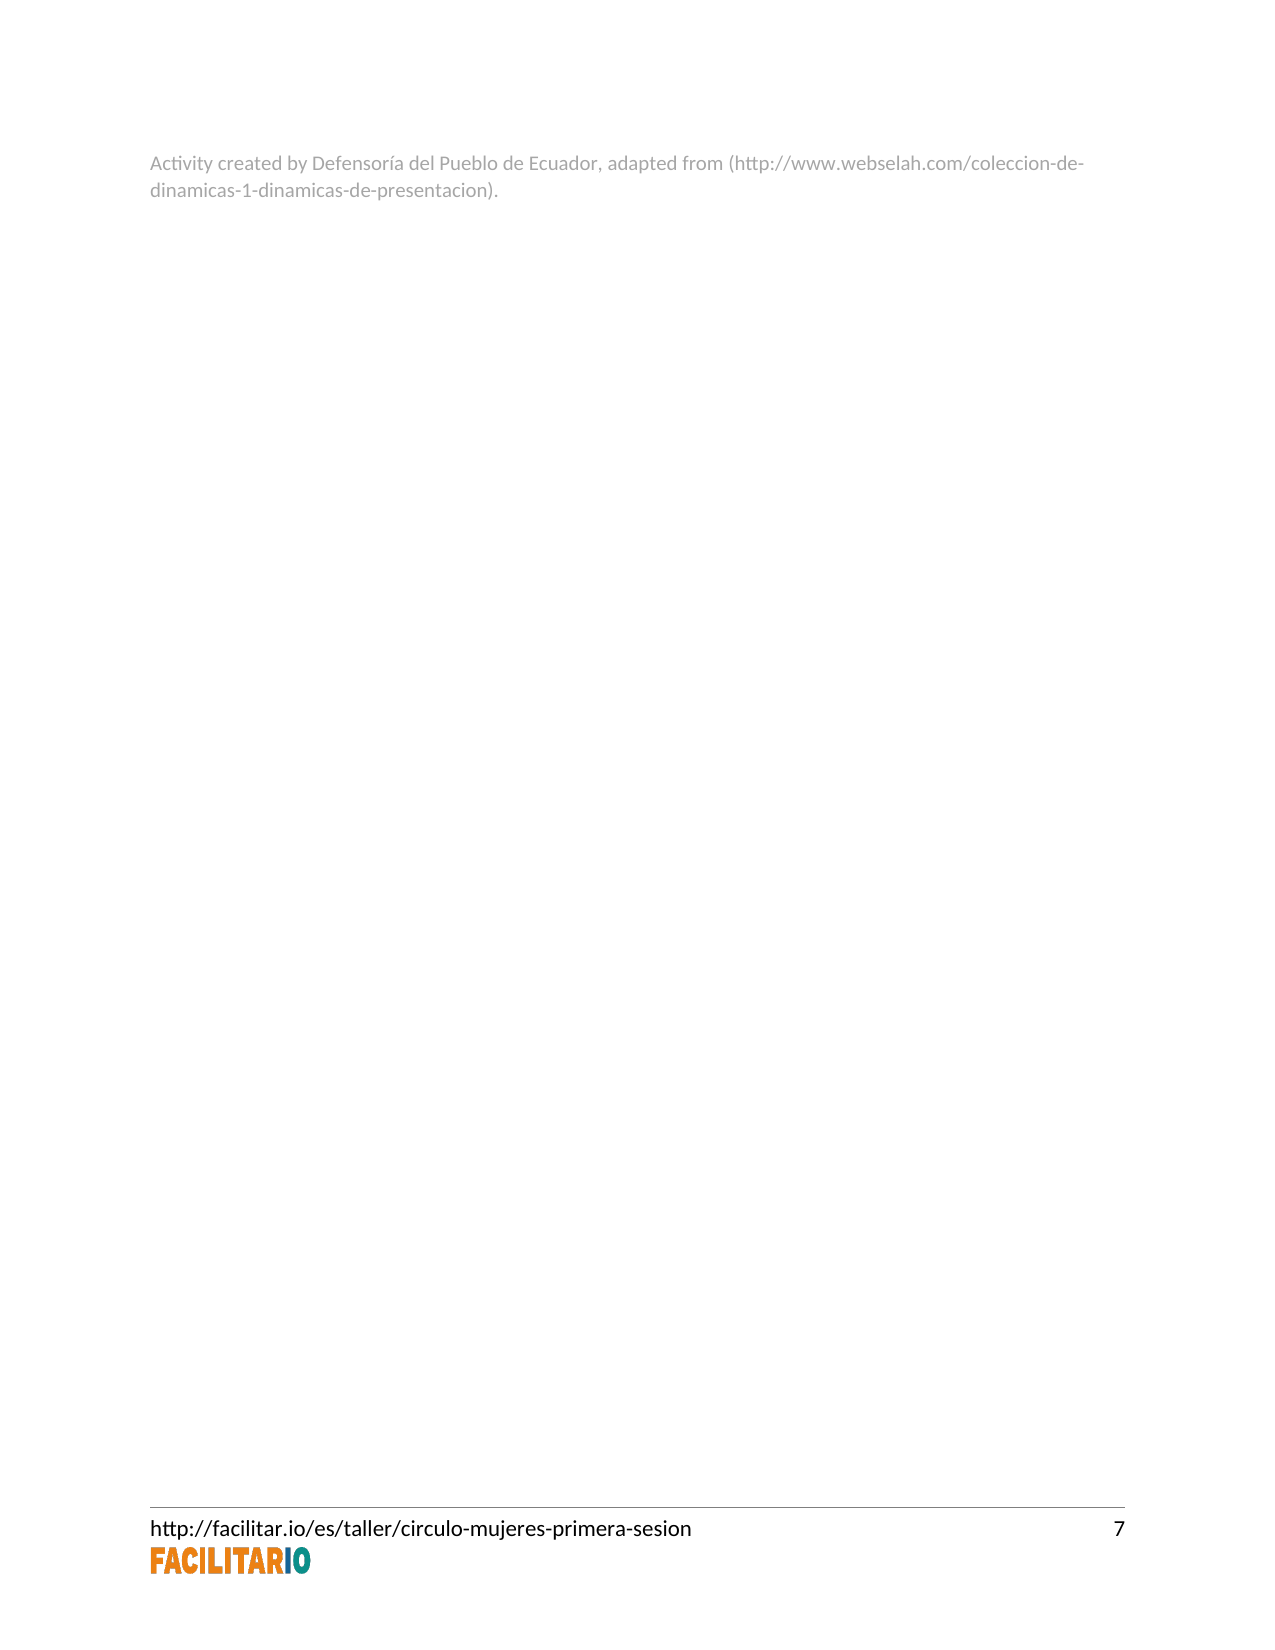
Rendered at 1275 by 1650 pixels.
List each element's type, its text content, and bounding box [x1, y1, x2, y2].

text Activity created by Defensoría del Pueblo de Ecuador, adapted from (http://www.webselah.com/coleccion-de-dinamicas-1-dinamicas-de-presentacion). [150, 150, 1125, 203]
picture [145, 1544, 315, 1576]
